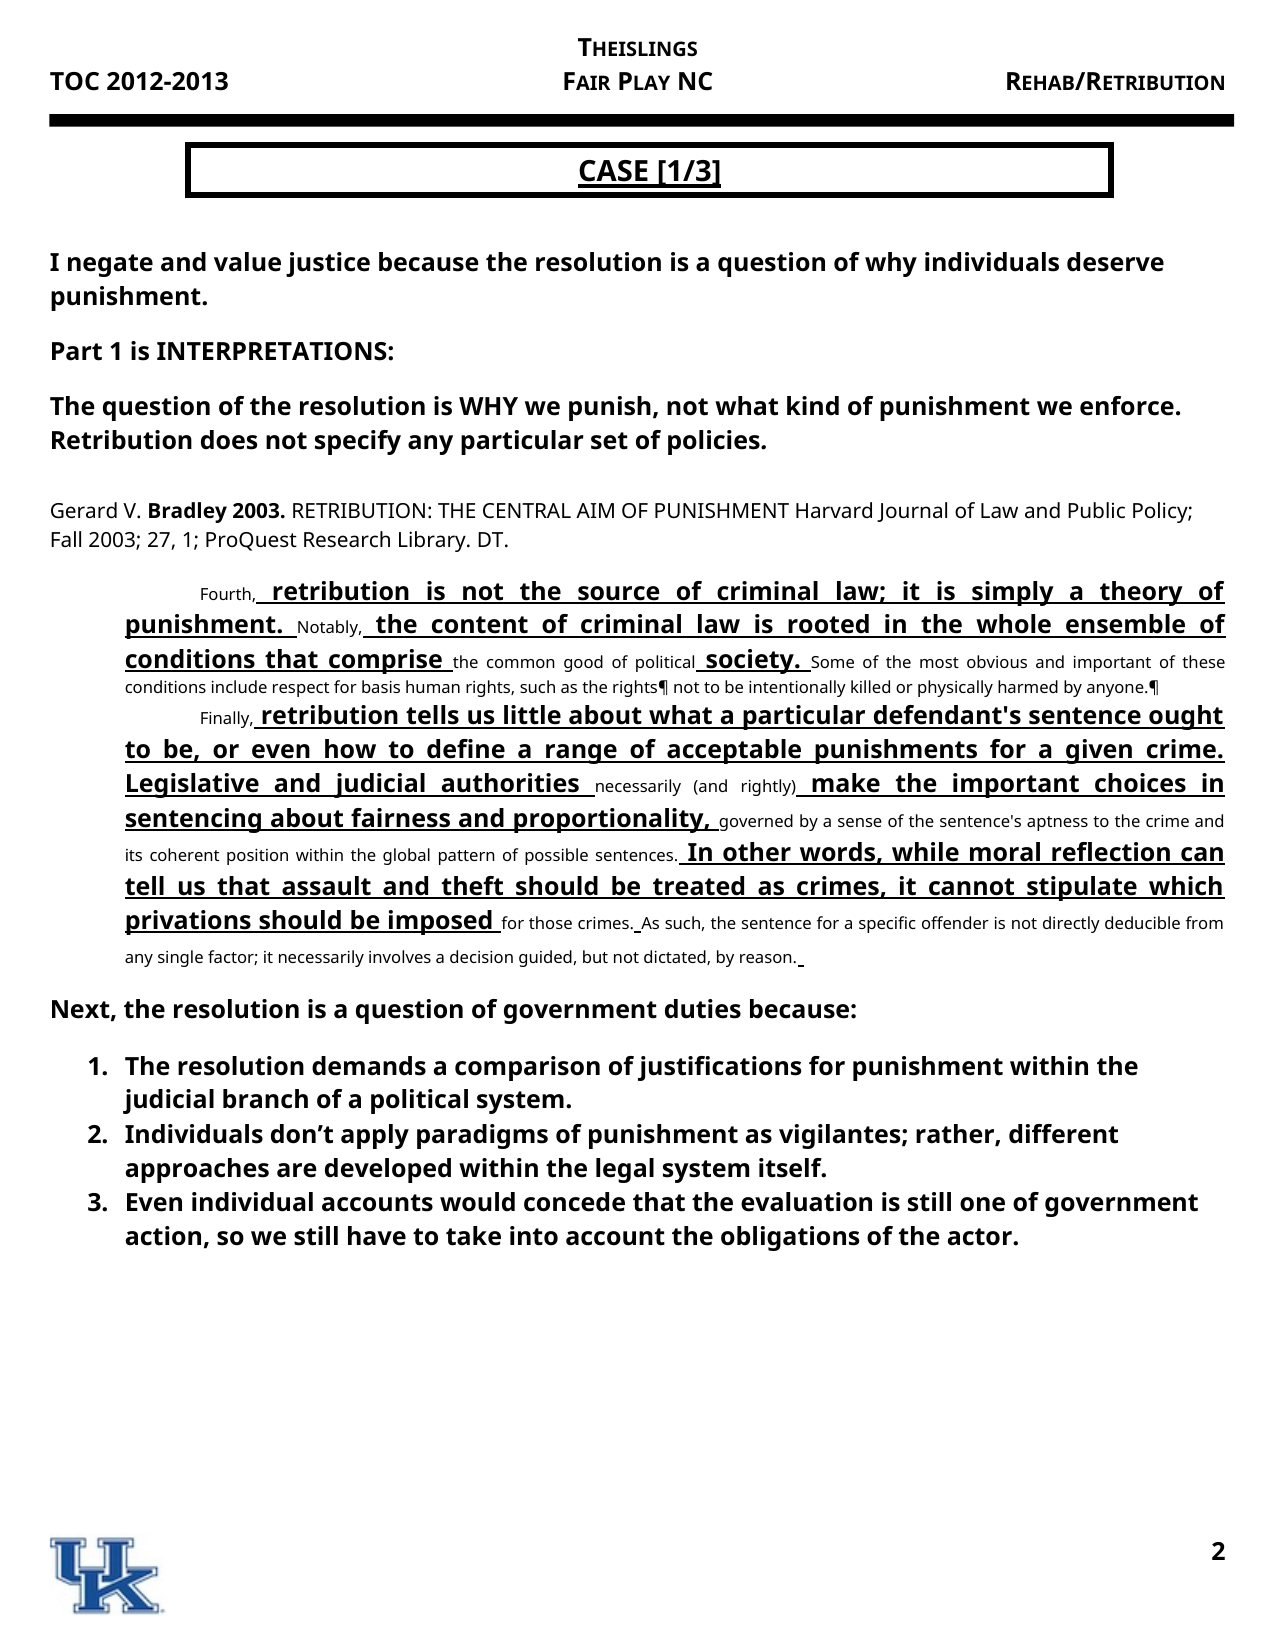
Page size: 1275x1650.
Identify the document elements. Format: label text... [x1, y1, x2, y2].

list Even individual accounts would concede that the evaluation is still one of government action, so we still have to take into account the obligations of the actor. [87, 1184, 1226, 1252]
picture [49, 1533, 167, 1616]
list Individuals don’t apply paradigms of punishment as vigilantes; rather, different approaches are developed within the legal system itself. [87, 1116, 1226, 1184]
subtitle CASE [1/3] [191, 148, 1108, 192]
text Fourth, retribution is not the source of criminal law; it is simply a theory of punishment. Notably, the content of criminal law is rooted in the whole ensemble of conditions that comprise the common good of political society. Some of the most obvious and important of these conditions include respect for basis human rights, such as the rights¶ not to be intentionally killed or physically harmed by anyone.¶ [124, 573, 1226, 698]
subtitle Next, the resolution is a question of government duties because: [49, 991, 1226, 1025]
list The resolution demands a comparison of justifications for punishment within the judicial branch of a political system. [87, 1048, 1226, 1116]
text Finally, retribution tells us little about what a particular defendant's sentence ought to be, or even how to define a range of acceptable punishments for a given crime. Legislative and judicial authorities necessarily (and rightly) make the important choices in sentencing about fairness and proportionality, governed by a sense of the sentence's aptness to the crime and its coherent position within the global pattern of possible sentences. In other words, while moral reflection can tell us that assault and theft should be treated as crimes, it cannot stipulate which privations should be imposed for those crimes. As such, the sentence for a specific offender is not directly deducible from any single factor; it necessarily involves a decision guided, but not dictated, by reason. [124, 698, 1226, 971]
text Gerard V. Bradley 2003. RETRIBUTION: THE CENTRAL AIM OF PUNISHMENT Harvard Journal of Law and Public Policy; Fall 2003; 27, 1; ProQuest Research Library. DT. [49, 496, 1226, 553]
subtitle The question of the resolution is WHY we punish, not what kind of punishment we enforce. Retribution does not specify any particular set of policies. [49, 388, 1226, 457]
subtitle Part 1 is INTERPRETATIONS: [49, 333, 1226, 368]
text I negate and value justice because the resolution is a question of why individuals deserve punishment. [49, 244, 1226, 313]
